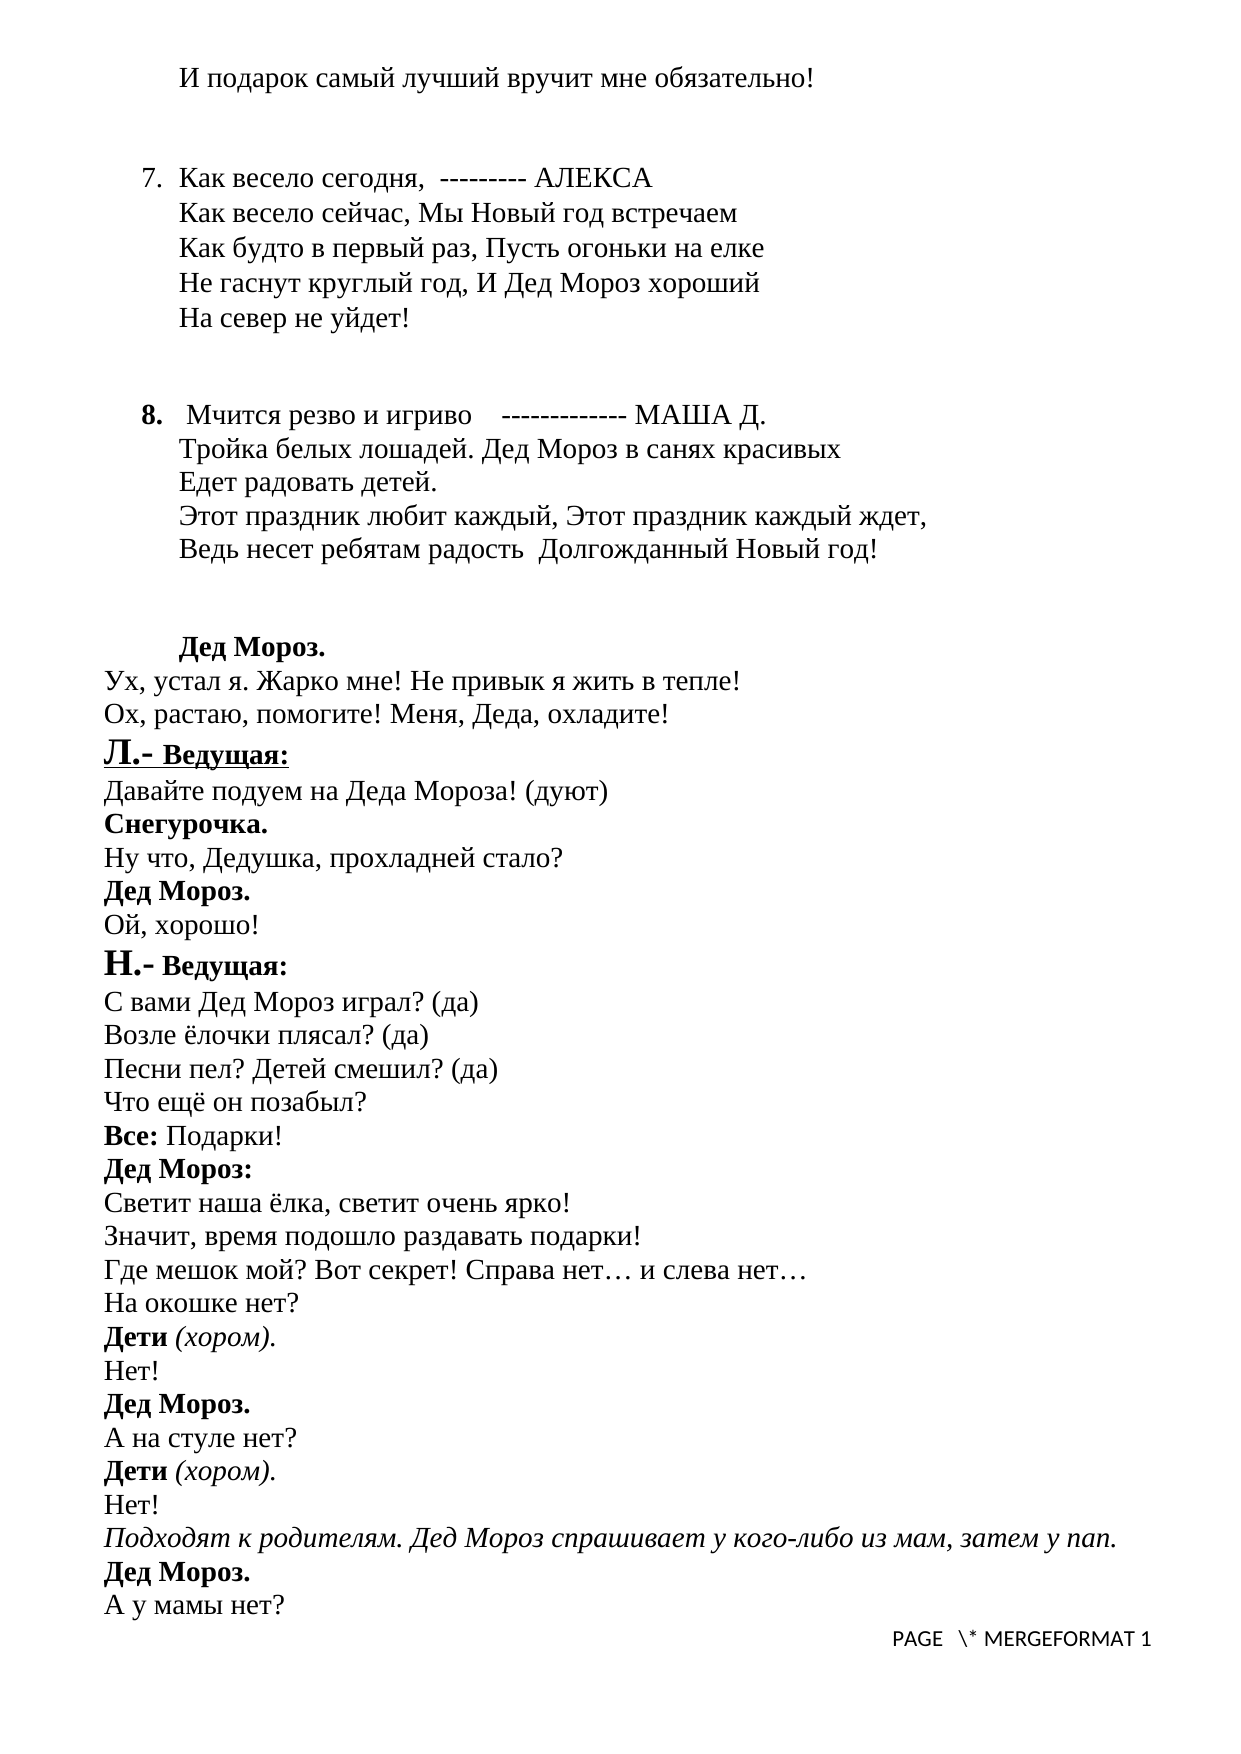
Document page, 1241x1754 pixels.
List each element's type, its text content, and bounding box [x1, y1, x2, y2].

text Что ещё он позабыл? [103, 1084, 1152, 1118]
text Ух, устал я. Жарко мне! Не привык я жить в тепле! [103, 663, 1152, 696]
text Ох, растаю, помогите! Меня, Деда, охладите! [103, 696, 1152, 730]
list Как весело сегодня, --------- АЛЕКСА Как весело сейчас, Мы Новый год встречаем Как будто в первый раз, Пусть огоньки на елке Не гаснут круглый год, И Дед Мороз хороший На север не уйдет! [141, 158, 1152, 368]
text Дети (хором). [103, 1319, 1152, 1353]
text Снегурочка. [103, 806, 1152, 840]
text Дед Мороз: [103, 1151, 1152, 1185]
list Мчится резво и игриво ------------- МАША Д. Тройка белых лошадей. Дед Мороз в санях красивых Едет радовать детей. Этот праздник любит каждый, Этот праздник каждый ждет, Ведь несет ребятам радость Долгожданный Новый год! [141, 397, 1152, 565]
text Ой, хорошо! [103, 907, 1152, 941]
text Возле ёлочки плясал? (да) [103, 1017, 1152, 1051]
text А на стуле нет? [103, 1420, 1152, 1453]
text Ну что, Дедушка, прохладней стало? [103, 840, 1152, 873]
text Н.- Ведущая: [103, 941, 1152, 984]
text На окошке нет? [103, 1286, 1152, 1319]
text Песни пел? Детей смешил? (да) [103, 1051, 1152, 1084]
text Дед Мороз. [103, 873, 1152, 907]
text Светит наша ёлка, светит очень ярко! [103, 1185, 1152, 1218]
text Нет! [103, 1487, 1152, 1520]
text Подходят к родителям. Дед Мороз спрашивает у кого-либо из мам, затем у пап. [103, 1520, 1152, 1554]
text С вами Дед Мороз играл? (да) [103, 984, 1152, 1017]
text Дед Мороз. [103, 1386, 1152, 1420]
text Л.- Ведущая: [103, 730, 1152, 773]
text Где мешок мой? Вот секрет! Справа нет… и слева нет… [103, 1252, 1152, 1286]
list Дед Мороз. [178, 599, 1152, 663]
text Нет! [103, 1353, 1152, 1386]
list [141, 59, 1152, 129]
text Все: Подарки! [103, 1118, 1152, 1151]
text Давайте подуем на Деда Мороза! (дуют) [103, 773, 1152, 806]
text Значит, время подошло раздавать подарки! [103, 1218, 1152, 1252]
text Дети (хором). [103, 1453, 1152, 1487]
text А у мамы нет? [103, 1587, 1152, 1621]
text Дед Мороз. [103, 1554, 1152, 1587]
